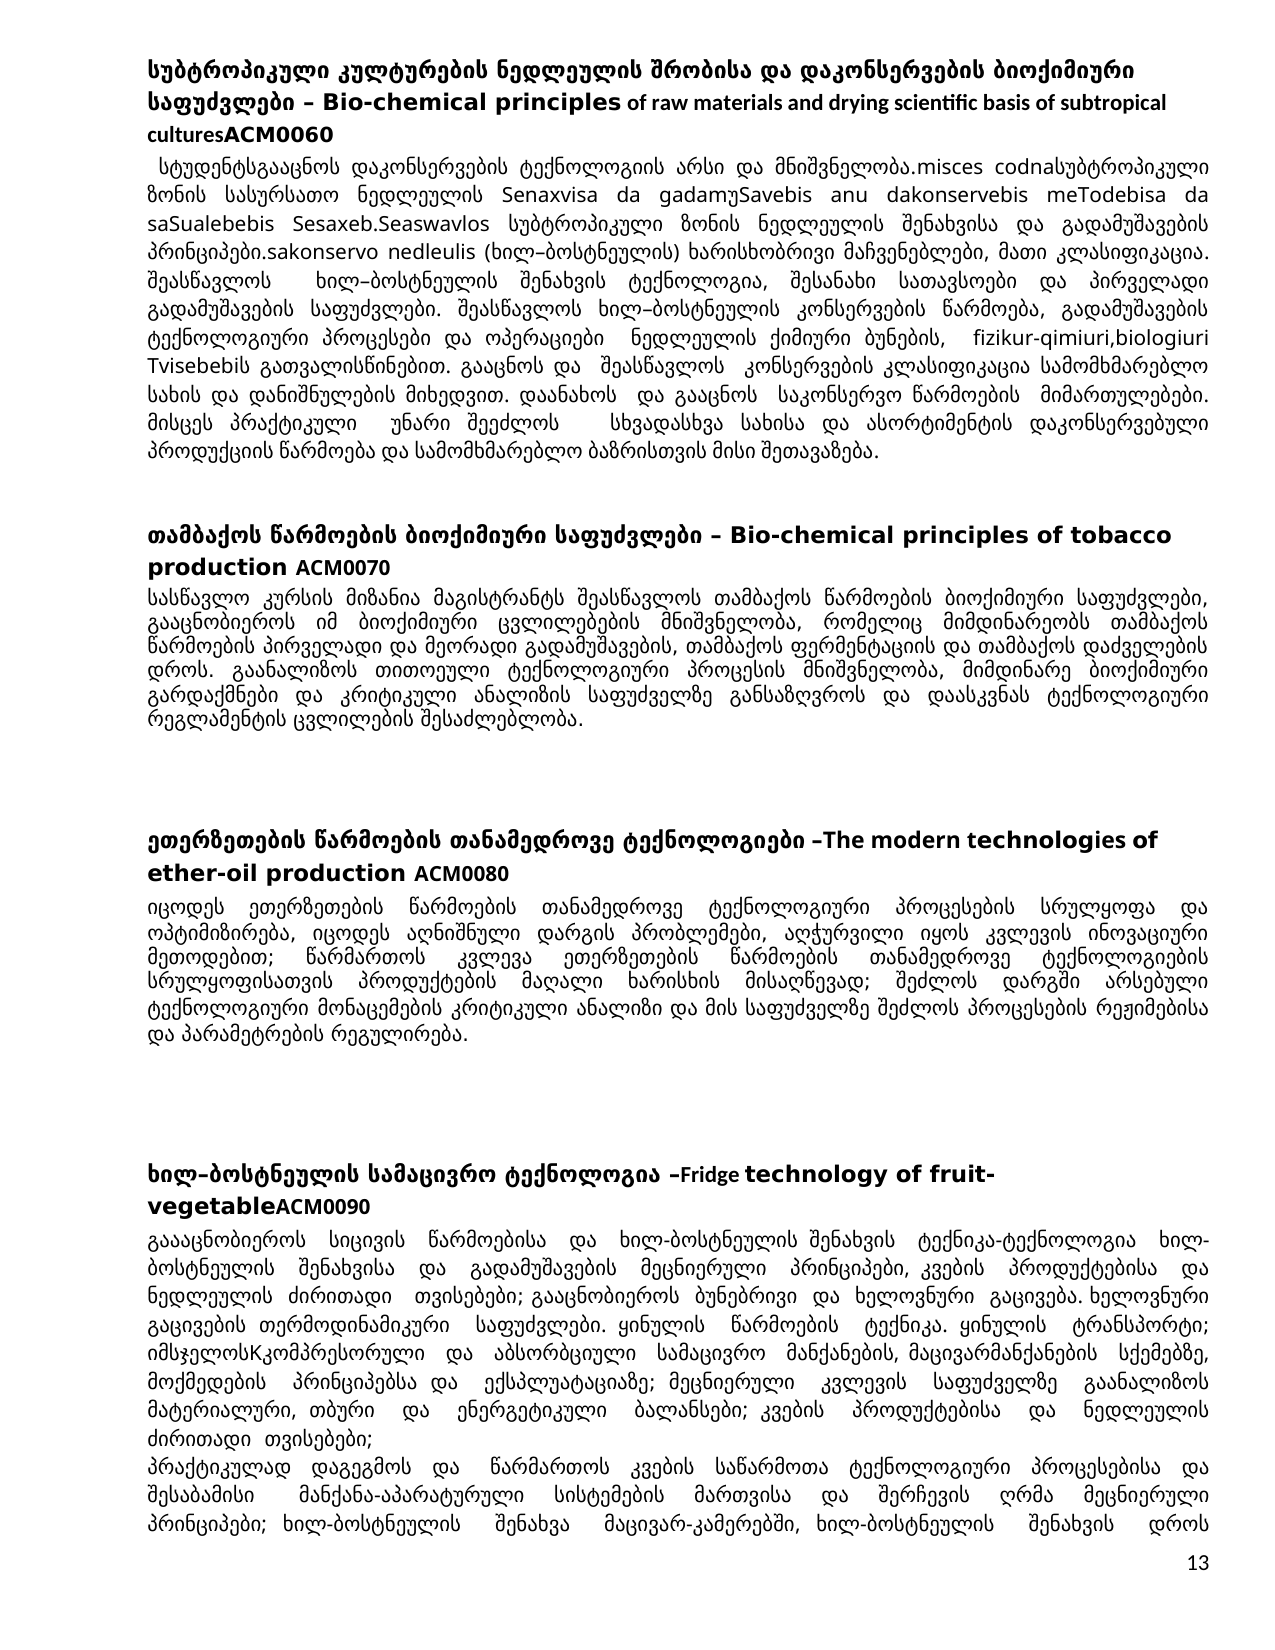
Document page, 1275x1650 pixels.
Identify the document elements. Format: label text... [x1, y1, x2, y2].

text იცოდეს ეთერზეთების წარმოების თანამედროვე ტექნოლოგიური პროცესების სრულყოფა და ოპტიმიზირება, იცოდეს აღნიშნული დარგის პრობლემები, აღჭურვილი იყოს კვლევის ინოვაციური მეთოდებით; წარმართოს კვლევა ეთერზეთების წარმოების თანამედროვე ტექნოლოგიების სრულყოფისათვის პროდუქტების მაღალი ხარისხის მისაღწევად; შეძლოს დარგში არსებული ტექნოლოგიური მონაცემების კრიტიკული ანალიზი და მის საფუძველზე შეძლოს პროცესების რეჟიმებისა და პარამეტრების რეგულირება. [147, 892, 1209, 1046]
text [147, 1452, 1209, 1537]
text ხილ–ბოსტნეულის სამაცივრო ტექნოლოგია –Fridge technology of fruit-vegetableACM0090 [147, 1160, 1209, 1221]
text სუბტროპიკული კულტურების ნედლეულის შრობისა და დაკონსერვების ბიოქიმიური საფუძვლები – Bio-chemical principles of raw materials and drying scientific basis of subtropical culturesACM0060 [147, 57, 1209, 148]
text სტუდენტსგააცნოს დაკონსერვების ტექნოლოგიის არსი და მნიშვნელობა.misces codnaსუბტროპიკული ზონის სასურსათო ნედლეულის Senaxvisa da gadamუSavebis anu dakonservebis meTodebisa da saSualebebis Sesaxeb.Seaswavlos სუბტროპიკული ზონის ნედლეულის შენახვისა და გადამუშავების პრინციპები.sakonservo nedleulis (ხილ–ბოსტნეულის) ხარისხობრივი მაჩვენებლები, მათი კლასიფიკაცია. შეასწავლოს ხილ–ბოსტნეულის შენახვის ტექნოლოგია, შესანახი სათავსოები და პირველადი გადამუშავების საფუძვლები. შეასწავლოს ხილ–ბოსტნეულის კონსერვების წარმოება, გადამუშავების ტექნოლოგიური პროცესები და ოპერაციები ნედლეულის ქიმიური ბუნების, fizikur-qimiuri,biologiuri Tvisebebiს გათვალისწინებით. გააცნოს და შეასწავლოს კონსერვების კლასიფიკაცია სამომხმარებლო სახის და დანიშნულების მიხედვით. დაანახოს და გააცნოს საკონსერვო წარმოების მიმართულებები. მისცეს პრაქტიკული უნარი შეეძლოს სხვადასხვა სახისა და ასორტიმენტის დაკონსერვებული პროდუქციის წარმოება და სამომხმარებლო ბაზრისთვის მისი შეთავაზება. [147, 152, 1209, 465]
text გაააცნობიეროს სიცივის წარმოებისა და ხილ-ბოსტნეულის შენახვის ტექნიკა-ტექნოლოგია ხილ-ბოსტნეულის შენახვისა და გადამუშავების მეცნიერული პრინციპები, კვების პროდუქტებისა და ნედლეულის ძირითადი თვისებები; გააცნობიეროს ბუნებრივი და ხელოვნური გაცივება. ხელოვნური გაცივების თერმოდინამიკური საფუძვლები. ყინულის წარმოების ტექნიკა. ყინულის ტრანსპორტი; იმსჯელოსKკომპრესორული და აბსორბციული სამაცივრო მანქანების, მაცივარმანქანების სქემებზე, მოქმედების პრინციპებსა და ექსპლუატაციაზე; მეცნიერული კვლევის საფუძველზე გაანალიზოს მატერიალური, თბური და ენერგეტიკული ბალანსები; კვების პროდუქტებისა და ნედლეულის ძირითადი თვისებები; [147, 1225, 1209, 1452]
text თამბაქოს წარმოების ბიოქიმიური საფუძვლები – Bio-chemical principles of tobacco production ACM0070 [147, 522, 1209, 582]
text ეთერზეთების წარმოების თანამედროვე ტექნოლოგიები –The modern technologies of ether-oil production ACM0080 [147, 824, 1209, 888]
text სასწავლო კურსის მიზანია მაგისტრანტს შეასწავლოს თამბაქოს წარმოების ბიოქიმიური საფუძვლები, გააცნობიეროს იმ ბიოქიმიური ცვლილებების მნიშვნელობა, რომელიც მიმდინარეობს თამბაქოს წარმოების პირველადი და მეორადი გადამუშავების, თამბაქოს ფერმენტაციის და თამბაქოს დაძველების დროს. გაანალიზოს თითოეული ტექნოლოგიური პროცესის მნიშვნელობა, მიმდინარე ბიოქიმიური გარდაქმნები და კრიტიკული ანალიზის საფუძველზე განსაზღვროს და დაასკვნას ტექნოლოგიური რეგლამენტის ცვლილების შესაძლებლობა. [147, 586, 1209, 731]
